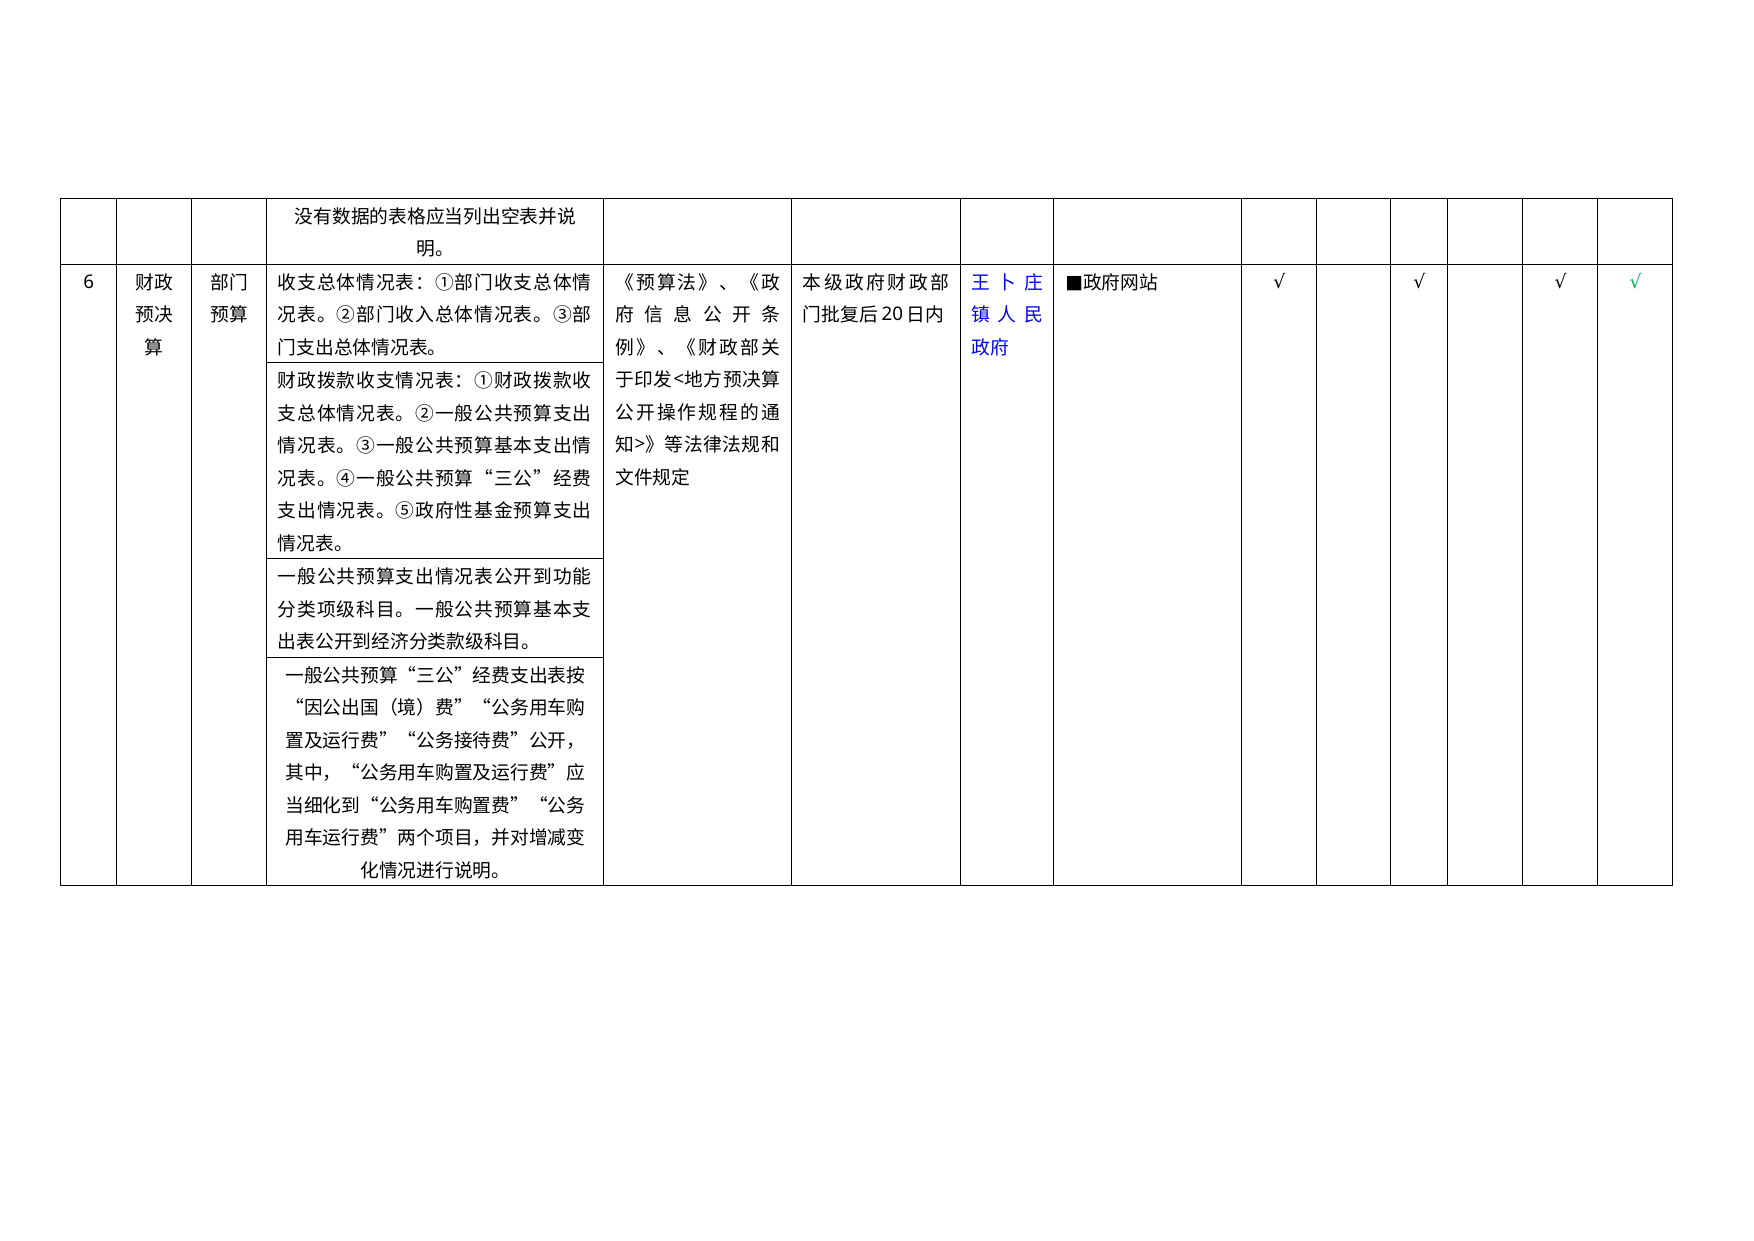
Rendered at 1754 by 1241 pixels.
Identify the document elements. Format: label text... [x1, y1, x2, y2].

table_cell √ [1523, 265, 1597, 885]
table_cell √ [1598, 265, 1672, 885]
table_cell 没有数据的表格应当列出空表并说明。 [267, 199, 603, 264]
table_cell 6 [61, 265, 116, 885]
table_cell 王卜庄镇人民政府 [961, 265, 1053, 885]
table_cell √ [1242, 265, 1316, 885]
table_cell 本级政府财政部门批复后20日内 [792, 265, 960, 885]
table_cell 《预算法》、《政府信息公开条例》、《财政部关于印发<地方预决算公开操作规程的通知>》等法律法规和文件规定 [604, 265, 791, 885]
table_cell 财政预决算 [117, 265, 191, 885]
table_cell 收支总体情况表：①部门收支总体情况表。②部门收入总体情况表。③部门支出总体情况表。 [267, 265, 603, 362]
table_cell 一般公共预算支出情况表公开到功能分类项级科目。一般公共预算基本支出表公开到经济分类款级科目。 [267, 559, 603, 657]
table_cell √ [1391, 265, 1447, 885]
table_cell ■政府网站 [1054, 265, 1241, 885]
table_cell [1448, 265, 1522, 885]
table_cell [1317, 265, 1390, 885]
table_cell 财政拨款收支情况表：①财政拨款收支总体情况表。②一般公共预算支出情况表。③一般公共预算基本支出情况表。④一般公共预算“三公”经费支出情况表。⑤政府性基金预算支出情况表。 [267, 363, 603, 558]
table_cell 部门 预算 [192, 265, 266, 885]
table_cell 一般公共预算“三公”经费支出表按“因公出国（境）费”“公务用车购置及运行费”“公务接待费”公开，其中，“公务用车购置及运行费”应当细化到“公务用车购置费”“公务用车运行费”两个项目，并对增减变化情况进行说明。 [267, 658, 603, 885]
